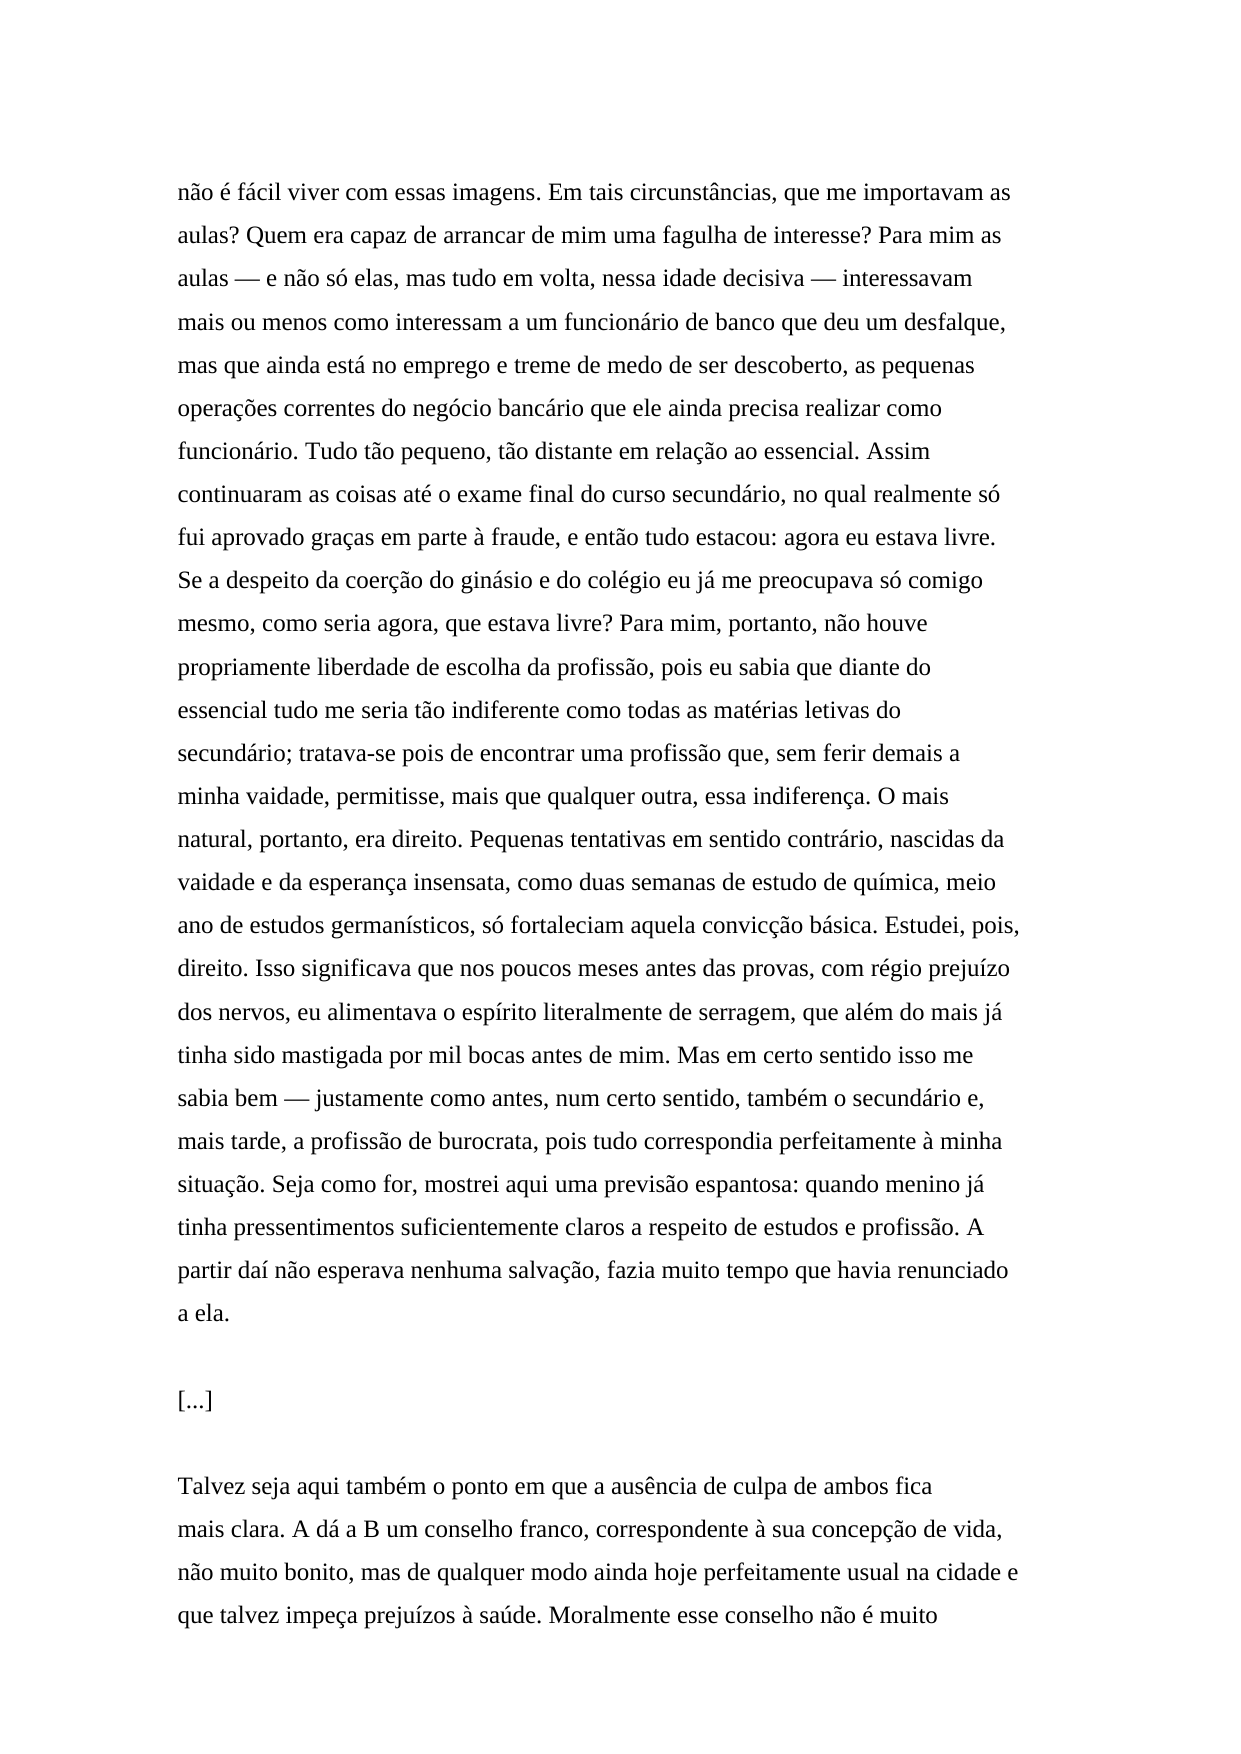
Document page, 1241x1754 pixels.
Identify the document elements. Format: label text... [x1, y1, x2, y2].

text dos nervos, eu alimentava o espírito literalmente de serragem, que além do mais já [177, 997, 1122, 1025]
text [...] [177, 1385, 1122, 1413]
text funcionário. Tudo tão pequeno, tão distante em relação ao essencial. Assim [177, 436, 1122, 465]
text mais clara. A dá a B um conselho franco, correspondente à sua concepção de vida, [177, 1514, 1122, 1543]
text mais ou menos como interessam a um funcionário de banco que deu um desfalque, [177, 307, 1122, 335]
text continuaram as coisas até o exame final do curso secundário, no qual realmente só [177, 479, 1122, 508]
text partir daí não esperava nenhuma salvação, fazia muito tempo que havia renunciado [177, 1255, 1122, 1284]
text vaidade e da esperança insensata, como duas semanas de estudo de química, meio [177, 867, 1122, 896]
text operações correntes do negócio bancário que ele ainda precisa realizar como [177, 393, 1122, 422]
text essencial tudo me seria tão indiferente como todas as matérias letivas do [177, 695, 1122, 723]
text não muito bonito, mas de qualquer modo ainda hoje perfeitamente usual na cidade e [177, 1557, 1122, 1586]
text Talvez seja aqui também o ponto em que a ausência de culpa de ambos fica [177, 1471, 1122, 1500]
text mesmo, como seria agora, que estava livre? Para mim, portanto, não houve [177, 608, 1122, 637]
text propriamente liberdade de escolha da profissão, pois eu sabia que diante do [177, 652, 1122, 680]
text Se a despeito da coerção do ginásio e do colégio eu já me preocupava só comigo [177, 565, 1122, 594]
text mas que ainda está no emprego e treme de medo de ser descoberto, as pequenas [177, 350, 1122, 378]
text a ela. [177, 1298, 1122, 1327]
text ano de estudos germanísticos, só fortaleciam aquela convicção básica. Estudei, pois, [177, 910, 1122, 939]
text minha vaidade, permitisse, mais que qualquer outra, essa indiferença. O mais [177, 781, 1122, 810]
text mais tarde, a profissão de burocrata, pois tudo correspondia perfeitamente à minha [177, 1126, 1122, 1155]
text direito. Isso significava que nos poucos meses antes das provas, com régio prejuízo [177, 953, 1122, 982]
text sabia bem — justamente como antes, num certo sentido, também o secundário e, [177, 1083, 1122, 1112]
text tinha pressentimentos suficientemente claros a respeito de estudos e profissão. A [177, 1212, 1122, 1241]
text não é fácil viver com essas imagens. Em tais circunstâncias, que me importavam as [177, 177, 1122, 206]
text fui aprovado graças em parte à fraude, e então tudo estacou: agora eu estava livre. [177, 522, 1122, 551]
text aulas? Quem era capaz de arrancar de mim uma fagulha de interesse? Para mim as [177, 220, 1122, 249]
text aulas — e não só elas, mas tudo em volta, nessa idade decisiva — interessavam [177, 263, 1122, 292]
text tinha sido mastigada por mil bocas antes de mim. Mas em certo sentido isso me [177, 1040, 1122, 1068]
text natural, portanto, era direito. Pequenas tentativas em sentido contrário, nascidas da [177, 824, 1122, 853]
text que talvez impeça prejuízos à saúde. Moralmente esse conselho não é muito [177, 1600, 1122, 1629]
text secundário; tratava-se pois de encontrar uma profissão que, sem ferir demais a [177, 738, 1122, 767]
text situação. Seja como for, mostrei aqui uma previsão espantosa: quando menino já [177, 1169, 1122, 1198]
